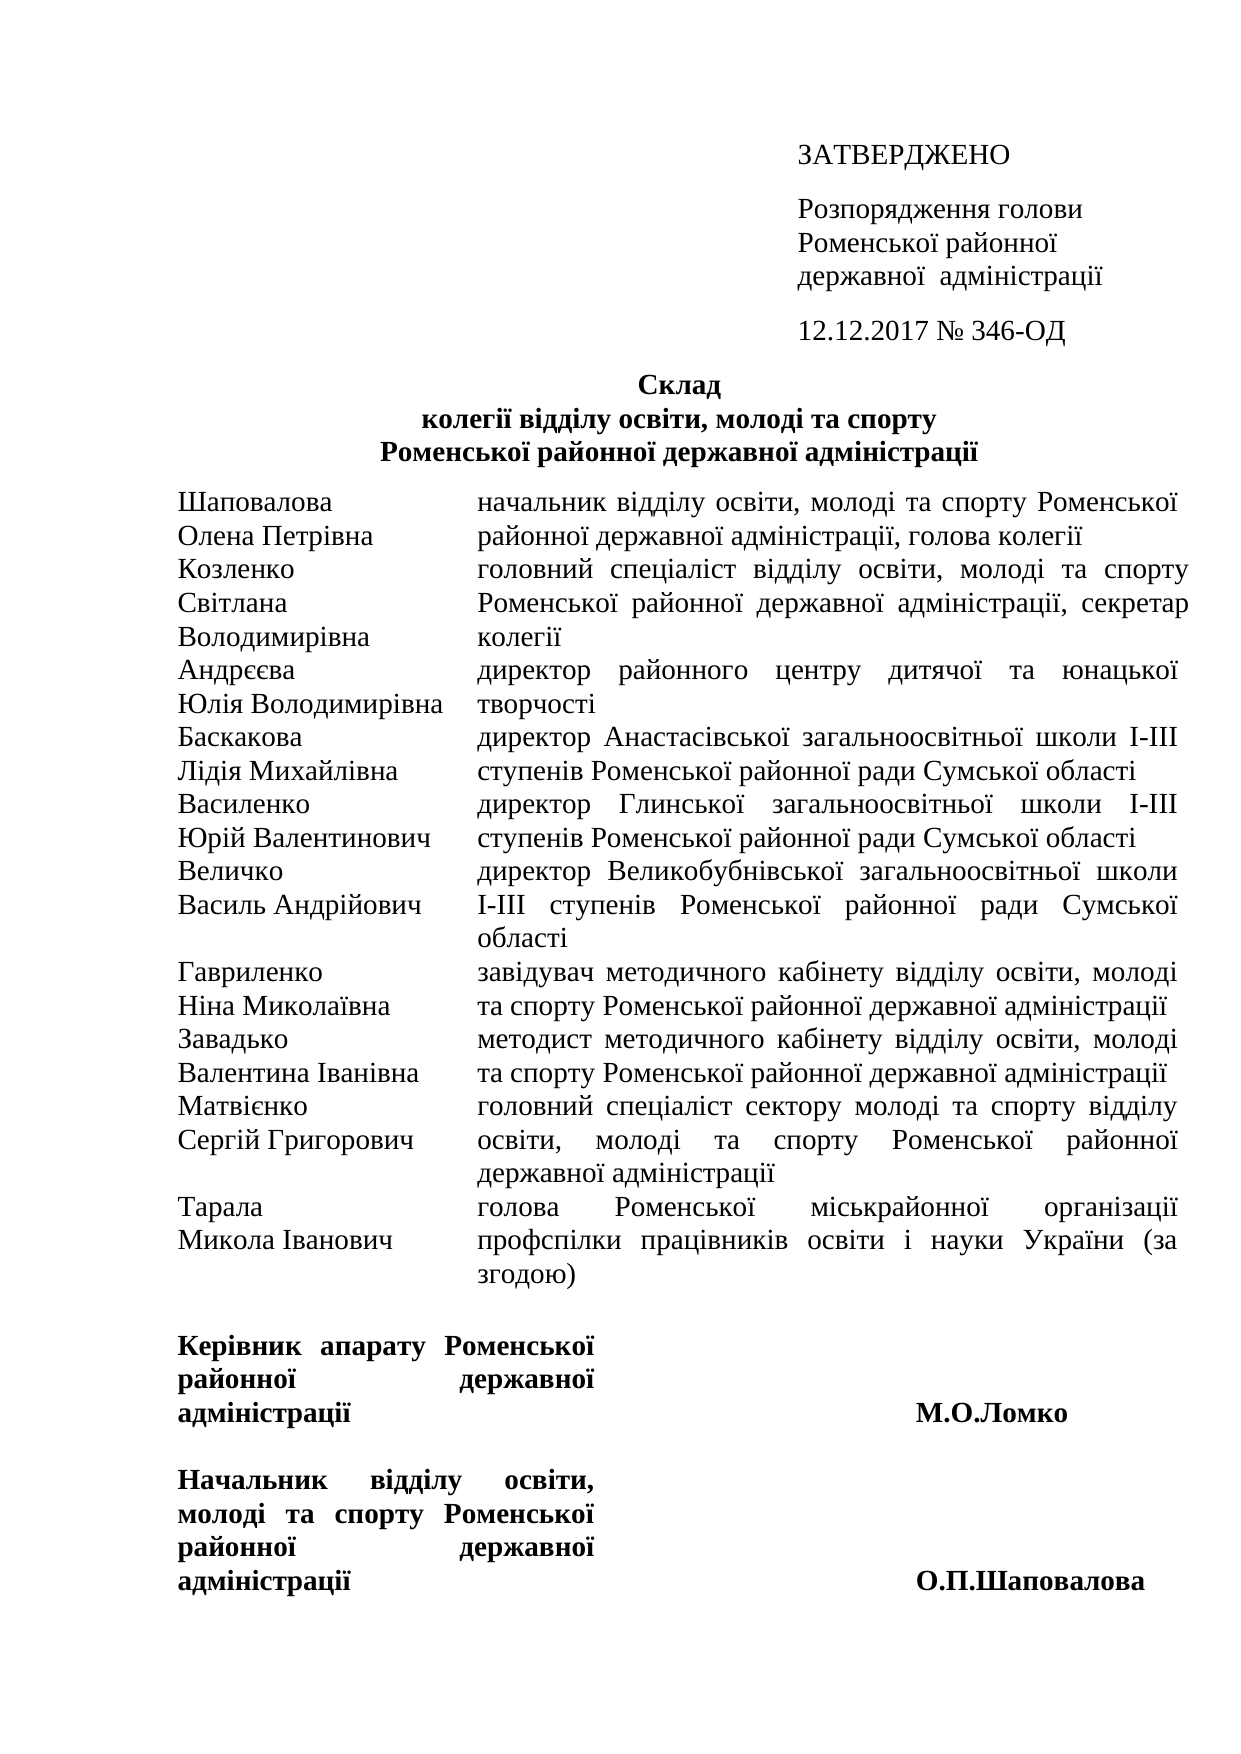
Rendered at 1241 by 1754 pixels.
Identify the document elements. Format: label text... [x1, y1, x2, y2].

text ЗАТВЕРДЖЕНО [797, 137, 1181, 171]
table_header Керівник апарату Роменської районної державної адміністрації [166, 1328, 605, 1462]
text Склад [177, 367, 1181, 401]
table_cell директор Великобубнівської загальноосвітньої школи І-ІІІ ступенів Роменської районної ради Сумської області [477, 854, 1190, 954]
table_cell голова Роменської міськрайонної організації профспілки працівників освіти і науки України (за згодою) [477, 1189, 1190, 1289]
table_cell О.П.Шаповалова [605, 1462, 1192, 1596]
table_cell Гавриленко Ніна Миколаївна [166, 954, 477, 1021]
text Роменської районної державної адміністрації [177, 434, 1181, 468]
table_cell Козленко Світлана Володимирівна [166, 552, 477, 652]
table_cell Завадько Валентина Іванівна Матвієнко Сергій Григорович [166, 1021, 477, 1189]
table_header начальник відділу освіти, молоді та спорту Роменської районної державної адміністрації, голова колегії [477, 485, 1190, 552]
table_cell Андрєєва Юлія Володимирівна [166, 652, 477, 719]
table_cell директор районного центру дитячої та юнацької творчості [477, 652, 1190, 719]
table_header Шаповалова Олена Петрівна [166, 485, 477, 552]
table_cell Василенко Юрій Валентинович [166, 786, 477, 853]
table_cell директор Анастасівської загальноосвітньої школи І-ІІІ ступенів Роменської районної ради Сумської області [477, 719, 1190, 786]
table_cell Начальник відділу освіти, молоді та спорту Роменської районної державної адміністрації [166, 1462, 605, 1596]
table_cell головний спеціаліст відділу освіти, молоді та спорту Роменської районної державної адміністрації, секретар колегії [477, 552, 1190, 652]
text 12.12.2017 № 346-ОД [797, 313, 1181, 346]
table_cell Баскакова Лідія Михайлівна [166, 719, 477, 786]
table_header М.О.Ломко [605, 1328, 1192, 1462]
table_cell директор Глинської загальноосвітньої школи І-ІІІ ступенів Роменської районної ради Сумської області [477, 786, 1190, 853]
table_cell Величко Василь Андрійович [166, 854, 477, 954]
text колегії відділу освіти, молоді та спорту [177, 401, 1181, 434]
table_cell завідувач методичного кабінету відділу освіти, молоді та спорту Роменської районної державної адміністрації [477, 954, 1190, 1021]
table_cell Тарала Микола Іванович [166, 1189, 477, 1289]
text Розпорядження голови Роменської районної державної адміністрації [797, 191, 1181, 292]
table_cell методист методичного кабінету відділу освіти, молоді та спорту Роменської районної державної адміністрації головний спеціаліст сектору молоді та спорту відділу освіти, молоді та спорту Роменської районної державної адміністрації [477, 1021, 1190, 1189]
